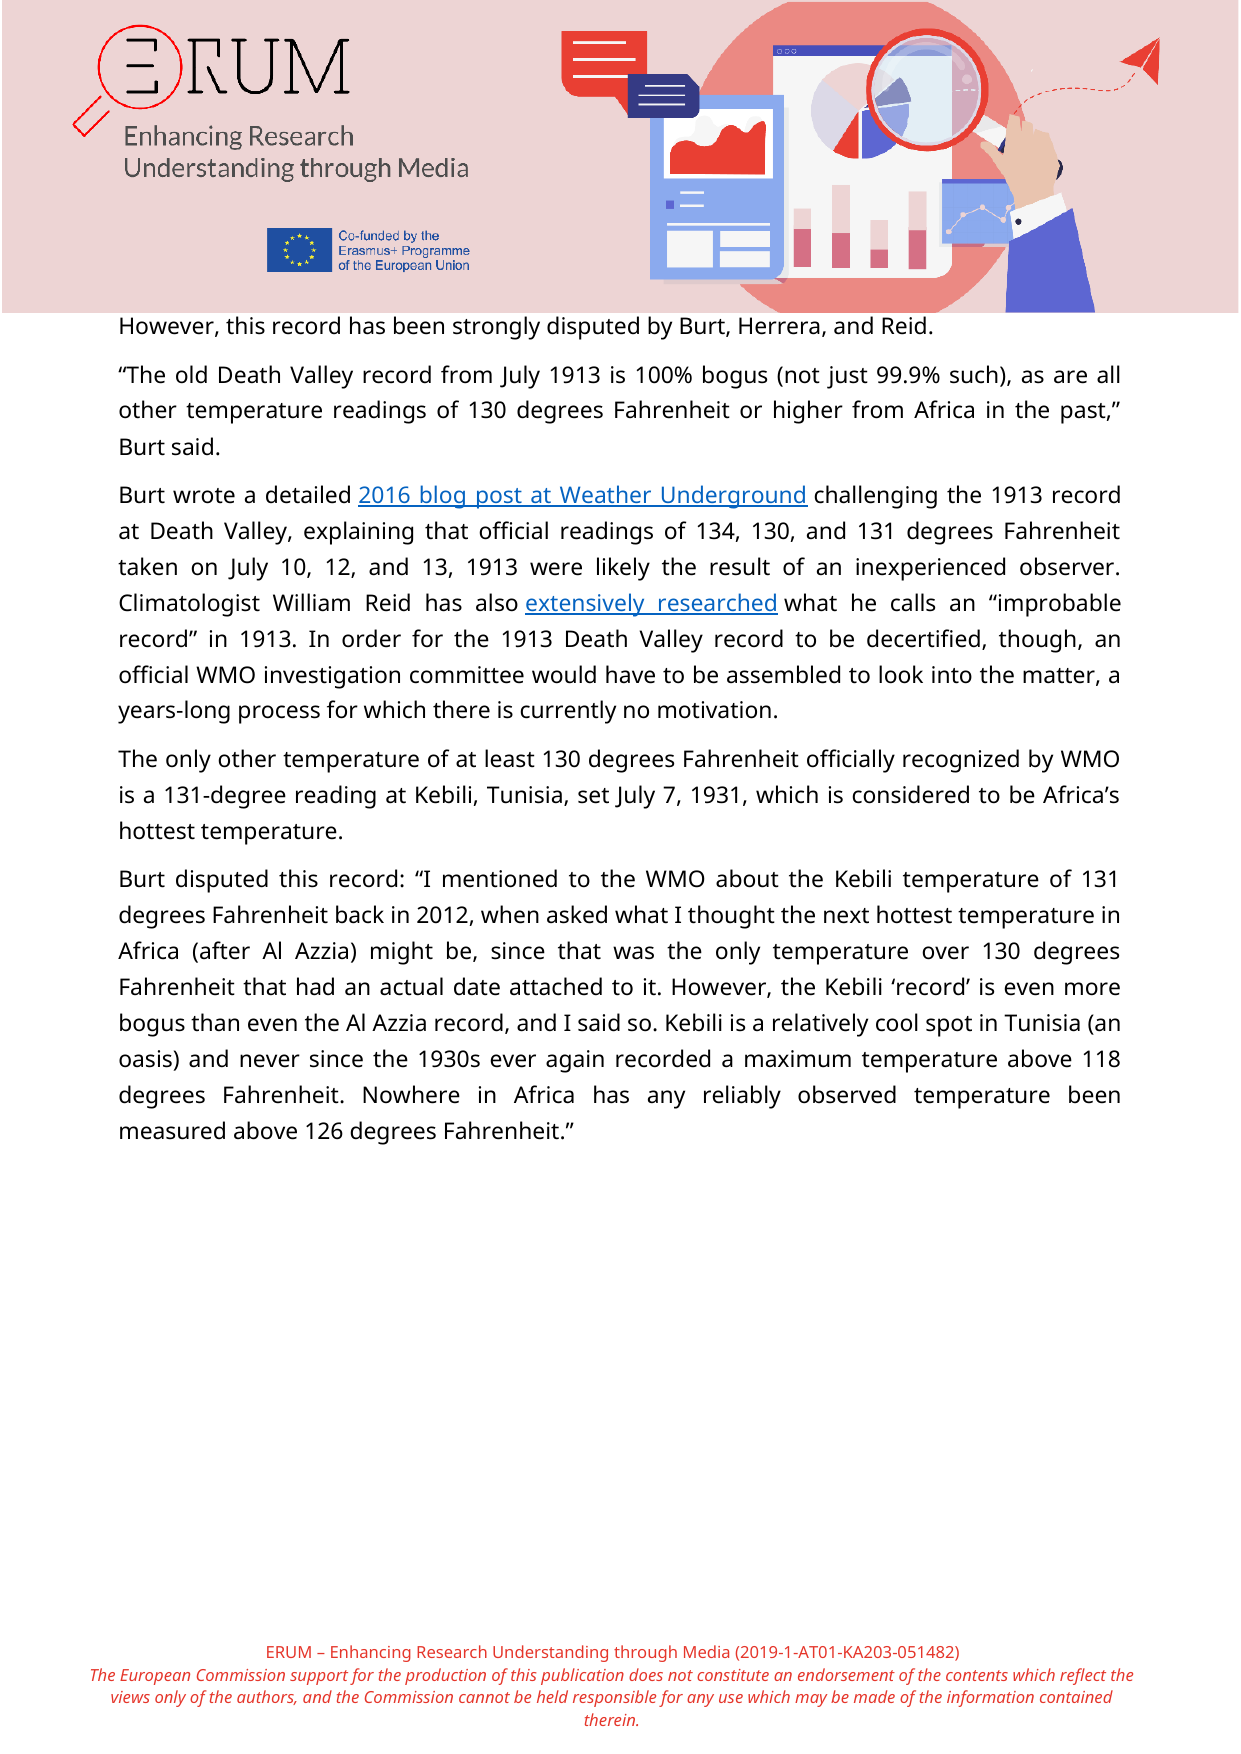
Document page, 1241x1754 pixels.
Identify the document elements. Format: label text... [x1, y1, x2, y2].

text The only other temperature of at least 130 degrees Fahrenheit officially recognized by WMO is a 131-degree reading at Kebili, Tunisia, set July 7, 1931, which is considered to be Africa’s hottest temperature. [118, 743, 1122, 846]
text “The old Death Valley record from July 1913 is 100% bogus (not just 99.9% such), as are all other temperature readings of 130 degrees Fahrenheit or higher from Africa in the past,” Burt said. [118, 358, 1122, 462]
text Burt wrote a detailed 2016 blog post at Weather Underground challenging the 1913 record at Death Valley, explaining that official readings of 134, 130, and 131 degrees Fahrenheit taken on July 10, 12, and 13, 1913 were likely the result of an inexperienced observer. Climatologist William Reid has also extensively researched what he calls an “improbable record” in 1913. In order for the 1913 Death Valley record to be decertified, though, an official WMO investigation committee would have to be assembled to look into the matter, a years-long process for which there is currently no motivation. [118, 479, 1122, 726]
picture [0, 0, 1241, 313]
text Burt disputed this record: “I mentioned to the WMO about the Kebili temperature of 131 degrees Fahrenheit back in 2012, when asked what I thought the next hottest temperature in Africa (after Al Azzia) might be, since that was the only temperature over 130 degrees Fahrenheit that had an actual date attached to it. However, the Kebili ‘record’ is even more bogus than even the Al Azzia record, and I said so. Kebili is a relatively cool spot in Tunisia (an oasis) and never since the 1930s ever again recorded a maximum temperature above 118 degrees Fahrenheit. Nowhere in Africa has any reliably observed temperature been measured above 126 degrees Fahrenheit.” [118, 863, 1122, 1146]
text However, this record has been strongly disputed by Burt, Herrera, and Reid. [118, 310, 1122, 341]
